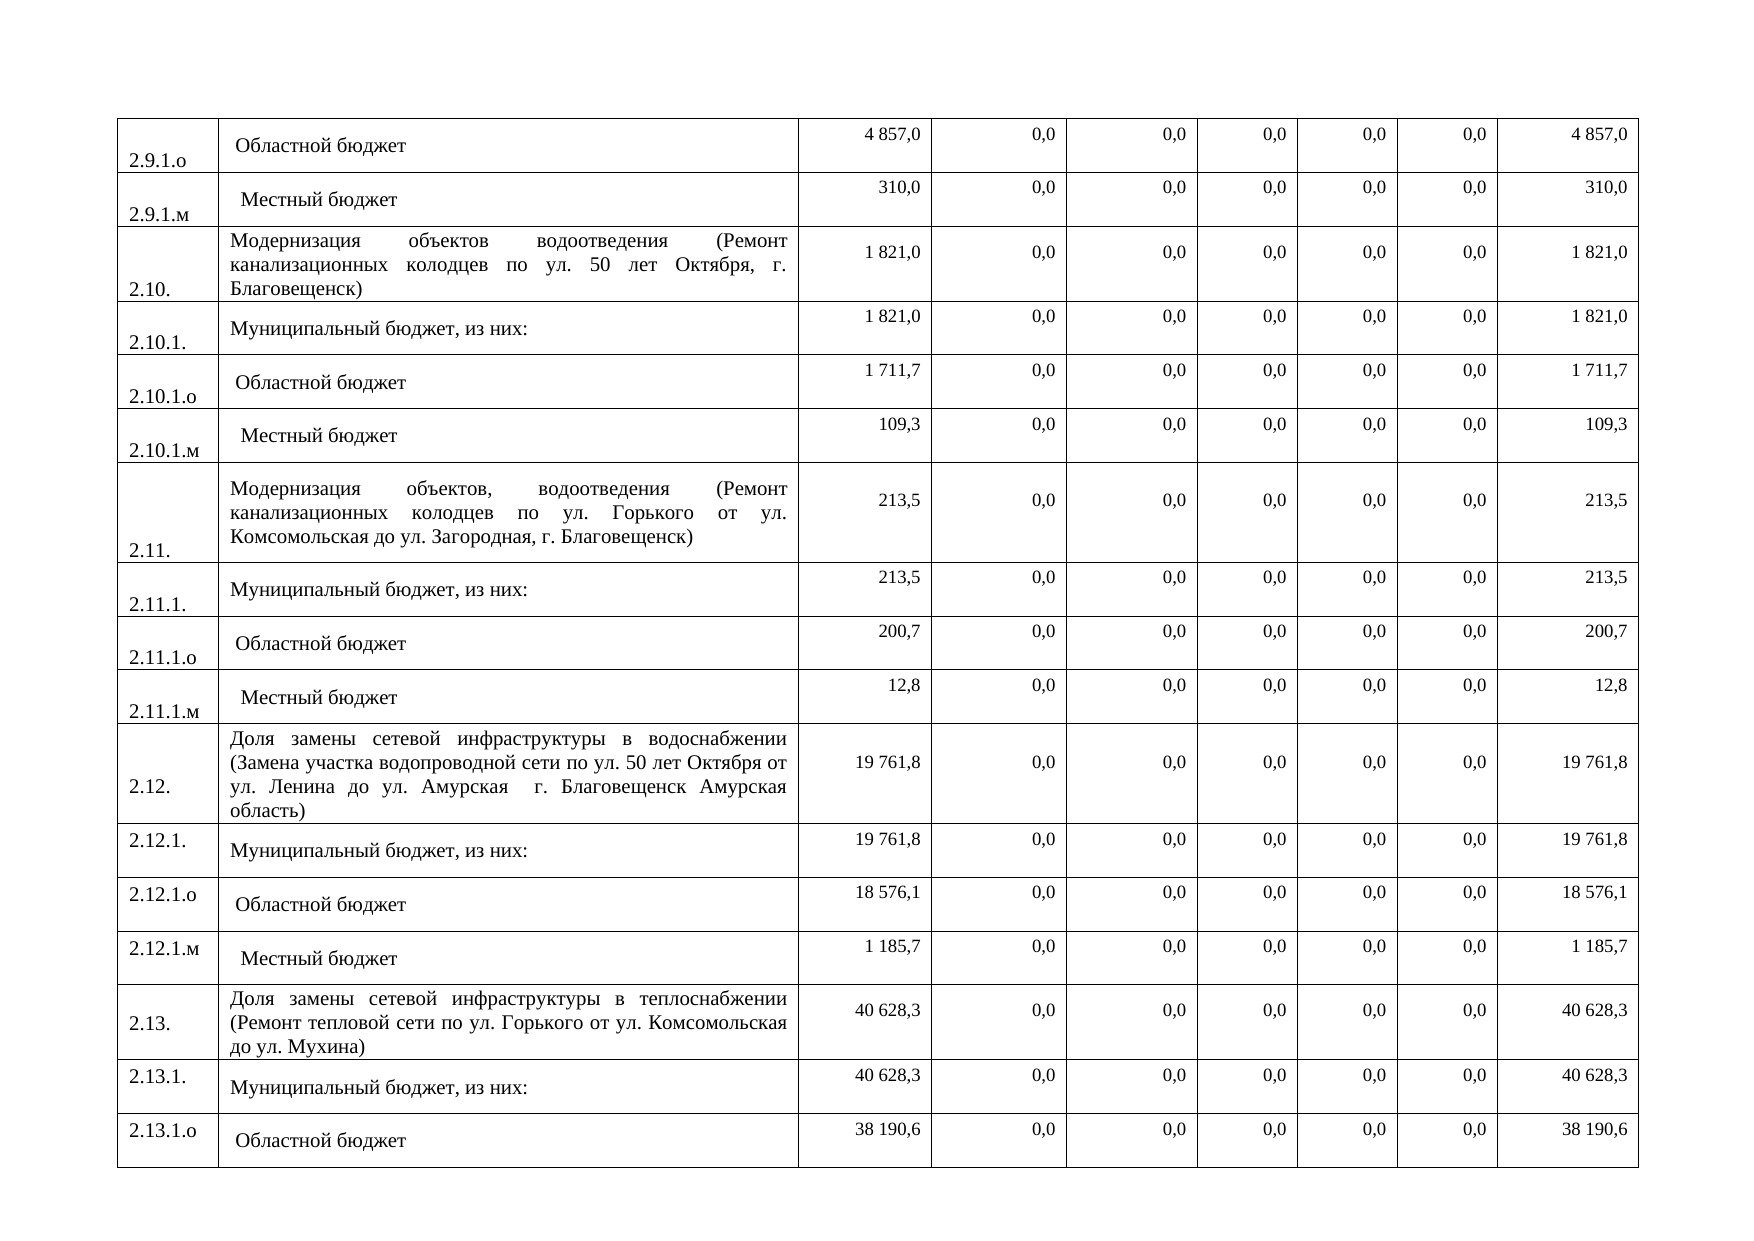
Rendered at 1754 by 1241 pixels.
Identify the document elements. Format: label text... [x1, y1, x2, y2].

table_cell 19 761,8 [799, 824, 931, 877]
table_cell 2.13. [118, 985, 218, 1059]
table_cell 109,3 [1498, 409, 1638, 462]
table_cell 0,0 [932, 932, 1066, 984]
table_cell 0,0 [1298, 563, 1397, 616]
table_cell 0,0 [1298, 617, 1397, 669]
table_cell Модернизация объектов водоотведения (Ремонт канализационных колодцев по ул. 50 лет Октября, г. Благовещенск) [219, 227, 798, 301]
table_cell Областной бюджет [219, 878, 798, 931]
table_cell 38 190,6 [1498, 1114, 1638, 1167]
table_cell 0,0 [1398, 355, 1497, 408]
table_cell 0,0 [1298, 1114, 1397, 1167]
table_cell 2.9.1.о [118, 119, 218, 172]
table_cell 0,0 [932, 617, 1066, 669]
table_cell 0,0 [1198, 1060, 1297, 1113]
table_cell 2.10.1. [118, 302, 218, 354]
table_cell 0,0 [1298, 824, 1397, 877]
table_cell 0,0 [1298, 878, 1397, 931]
table_cell 2.12.1. [118, 824, 218, 877]
table_cell 0,0 [1067, 617, 1197, 669]
table_cell 1 821,0 [799, 227, 931, 301]
table_cell 0,0 [932, 227, 1066, 301]
table_cell 40 628,3 [799, 1060, 931, 1113]
table_cell 0,0 [1398, 302, 1497, 354]
table_cell 1 711,7 [799, 355, 931, 408]
table_cell 1 185,7 [1498, 932, 1638, 984]
table_cell 2.11.1.м [118, 670, 218, 723]
table_cell Местный бюджет [219, 670, 798, 723]
table_cell 0,0 [932, 302, 1066, 354]
table_cell 0,0 [1398, 173, 1497, 226]
table_cell Муниципальный бюджет, из них: [219, 1060, 798, 1113]
table_cell Доля замены сетевой инфраструктуры в теплоснабжении (Ремонт тепловой сети по ул. Горького от ул. Комсомольская до ул. Мухина) [219, 985, 798, 1059]
table_cell Муниципальный бюджет, из них: [219, 824, 798, 877]
table_cell 0,0 [1198, 173, 1297, 226]
table_cell 0,0 [932, 1060, 1066, 1113]
table_cell 12,8 [1498, 670, 1638, 723]
table_cell 2.10.1.м [118, 409, 218, 462]
table_cell 0,0 [1298, 1060, 1397, 1113]
table_cell 2.12.1.о [118, 878, 218, 931]
table_cell 19 761,8 [1498, 724, 1638, 823]
table_cell 0,0 [932, 463, 1066, 562]
table_cell 0,0 [932, 563, 1066, 616]
table_cell 0,0 [1298, 985, 1397, 1059]
table_cell 0,0 [1298, 409, 1397, 462]
table_cell 213,5 [1498, 563, 1638, 616]
table_cell 0,0 [1398, 670, 1497, 723]
table_cell 1 821,0 [799, 302, 931, 354]
table_cell Местный бюджет [219, 409, 798, 462]
table_cell 0,0 [1298, 227, 1397, 301]
table_cell 0,0 [1198, 932, 1297, 984]
table_cell 213,5 [799, 463, 931, 562]
table_cell 18 576,1 [799, 878, 931, 931]
table_cell 0,0 [1067, 724, 1197, 823]
table_cell 0,0 [1298, 302, 1397, 354]
table_cell 0,0 [1398, 1114, 1497, 1167]
table_cell 19 761,8 [799, 724, 931, 823]
table_cell 1 821,0 [1498, 302, 1638, 354]
table_cell 0,0 [1398, 563, 1497, 616]
table_cell 19 761,8 [1498, 824, 1638, 877]
table_cell 0,0 [1398, 932, 1497, 984]
table_cell 0,0 [1067, 670, 1197, 723]
table_cell 0,0 [1298, 724, 1397, 823]
table_cell 40 628,3 [1498, 1060, 1638, 1113]
table_cell 0,0 [1067, 173, 1197, 226]
table_cell 213,5 [799, 563, 931, 616]
table_cell 0,0 [1067, 985, 1197, 1059]
table_cell 0,0 [1198, 409, 1297, 462]
table_cell 0,0 [1398, 227, 1497, 301]
table_cell 0,0 [1198, 617, 1297, 669]
table_cell 2.11.1. [118, 563, 218, 616]
table_cell 0,0 [1067, 878, 1197, 931]
table_cell 0,0 [1067, 1114, 1197, 1167]
table_cell 0,0 [1198, 302, 1297, 354]
table_cell 2.9.1.м [118, 173, 218, 226]
table_cell 310,0 [1498, 173, 1638, 226]
table_cell 0,0 [932, 173, 1066, 226]
table_cell 0,0 [1398, 824, 1497, 877]
table_cell 0,0 [1198, 355, 1297, 408]
table_cell 0,0 [1198, 985, 1297, 1059]
table_cell 0,0 [932, 1114, 1066, 1167]
table_cell 0,0 [1298, 355, 1397, 408]
table_cell 200,7 [1498, 617, 1638, 669]
table_cell 0,0 [932, 355, 1066, 408]
table_cell 2.12.1.м [118, 932, 218, 984]
table_cell 2.11.1.о [118, 617, 218, 669]
table_cell 0,0 [932, 119, 1066, 172]
table_cell 2.11. [118, 463, 218, 562]
table_cell 0,0 [1398, 985, 1497, 1059]
table_cell 0,0 [1198, 463, 1297, 562]
table_cell 310,0 [799, 173, 931, 226]
table_cell 4 857,0 [1498, 119, 1638, 172]
table_cell 0,0 [932, 724, 1066, 823]
table_cell 0,0 [932, 409, 1066, 462]
table_cell 0,0 [1067, 1060, 1197, 1113]
table_cell 0,0 [1398, 724, 1497, 823]
table_cell 0,0 [1067, 409, 1197, 462]
table_cell 12,8 [799, 670, 931, 723]
table_cell 0,0 [932, 824, 1066, 877]
table_cell 1 185,7 [799, 932, 931, 984]
table_cell 200,7 [799, 617, 931, 669]
table_cell 1 711,7 [1498, 355, 1638, 408]
table_cell 0,0 [1198, 1114, 1297, 1167]
table_cell Местный бюджет [219, 173, 798, 226]
table_cell 2.13.1. [118, 1060, 218, 1113]
table_cell 0,0 [1398, 409, 1497, 462]
table_cell 2.13.1.о [118, 1114, 218, 1167]
table_cell 0,0 [1067, 824, 1197, 877]
table_cell Местный бюджет [219, 932, 798, 984]
table_cell 0,0 [1298, 463, 1397, 562]
table_cell 0,0 [1067, 355, 1197, 408]
table_cell 0,0 [932, 670, 1066, 723]
table_cell 0,0 [1067, 932, 1197, 984]
table_cell 0,0 [1298, 119, 1397, 172]
table_cell 2.10.1.о [118, 355, 218, 408]
table_cell 109,3 [799, 409, 931, 462]
table_cell 40 628,3 [1498, 985, 1638, 1059]
table_cell 4 857,0 [799, 119, 931, 172]
table_cell Муниципальный бюджет, из них: [219, 563, 798, 616]
table_cell 38 190,6 [799, 1114, 931, 1167]
table_cell 0,0 [1398, 463, 1497, 562]
table_cell 0,0 [1067, 463, 1197, 562]
table_cell 0,0 [932, 878, 1066, 931]
table_cell 0,0 [1398, 1060, 1497, 1113]
table_cell 0,0 [932, 985, 1066, 1059]
table_cell 0,0 [1398, 119, 1497, 172]
table_cell Модернизация объектов, водоотведения (Ремонт канализационных колодцев по ул. Горького от ул. Комсомольская до ул. Загородная, г. Благовещенск) [219, 463, 798, 562]
table_cell 0,0 [1067, 302, 1197, 354]
table_cell 0,0 [1198, 878, 1297, 931]
table_cell 0,0 [1067, 227, 1197, 301]
table_cell 0,0 [1298, 670, 1397, 723]
table_cell 0,0 [1298, 173, 1397, 226]
table_cell 0,0 [1198, 670, 1297, 723]
table_cell 0,0 [1198, 824, 1297, 877]
table_cell 0,0 [1198, 724, 1297, 823]
table_cell Муниципальный бюджет, из них: [219, 302, 798, 354]
table_cell 0,0 [1067, 563, 1197, 616]
table_cell Областной бюджет [219, 355, 798, 408]
table_cell 18 576,1 [1498, 878, 1638, 931]
table_cell 1 821,0 [1498, 227, 1638, 301]
table_cell Доля замены сетевой инфраструктуры в водоснабжении (Замена участка водопроводной сети по ул. 50 лет Октября от ул. Ленина до ул. Амурская г. Благовещенск Амурская область) [219, 724, 798, 823]
table_cell 0,0 [1067, 119, 1197, 172]
table_cell Областной бюджет [219, 617, 798, 669]
table_cell 0,0 [1298, 932, 1397, 984]
table_cell 0,0 [1198, 227, 1297, 301]
table_cell 0,0 [1398, 878, 1497, 931]
table_cell 2.10. [118, 227, 218, 301]
table_cell 0,0 [1198, 119, 1297, 172]
table_cell 213,5 [1498, 463, 1638, 562]
table_cell 0,0 [1198, 563, 1297, 616]
table_cell 2.12. [118, 724, 218, 823]
table_cell Областной бюджет [219, 119, 798, 172]
table_cell 40 628,3 [799, 985, 931, 1059]
table_cell Областной бюджет [219, 1114, 798, 1167]
table_cell 0,0 [1398, 617, 1497, 669]
